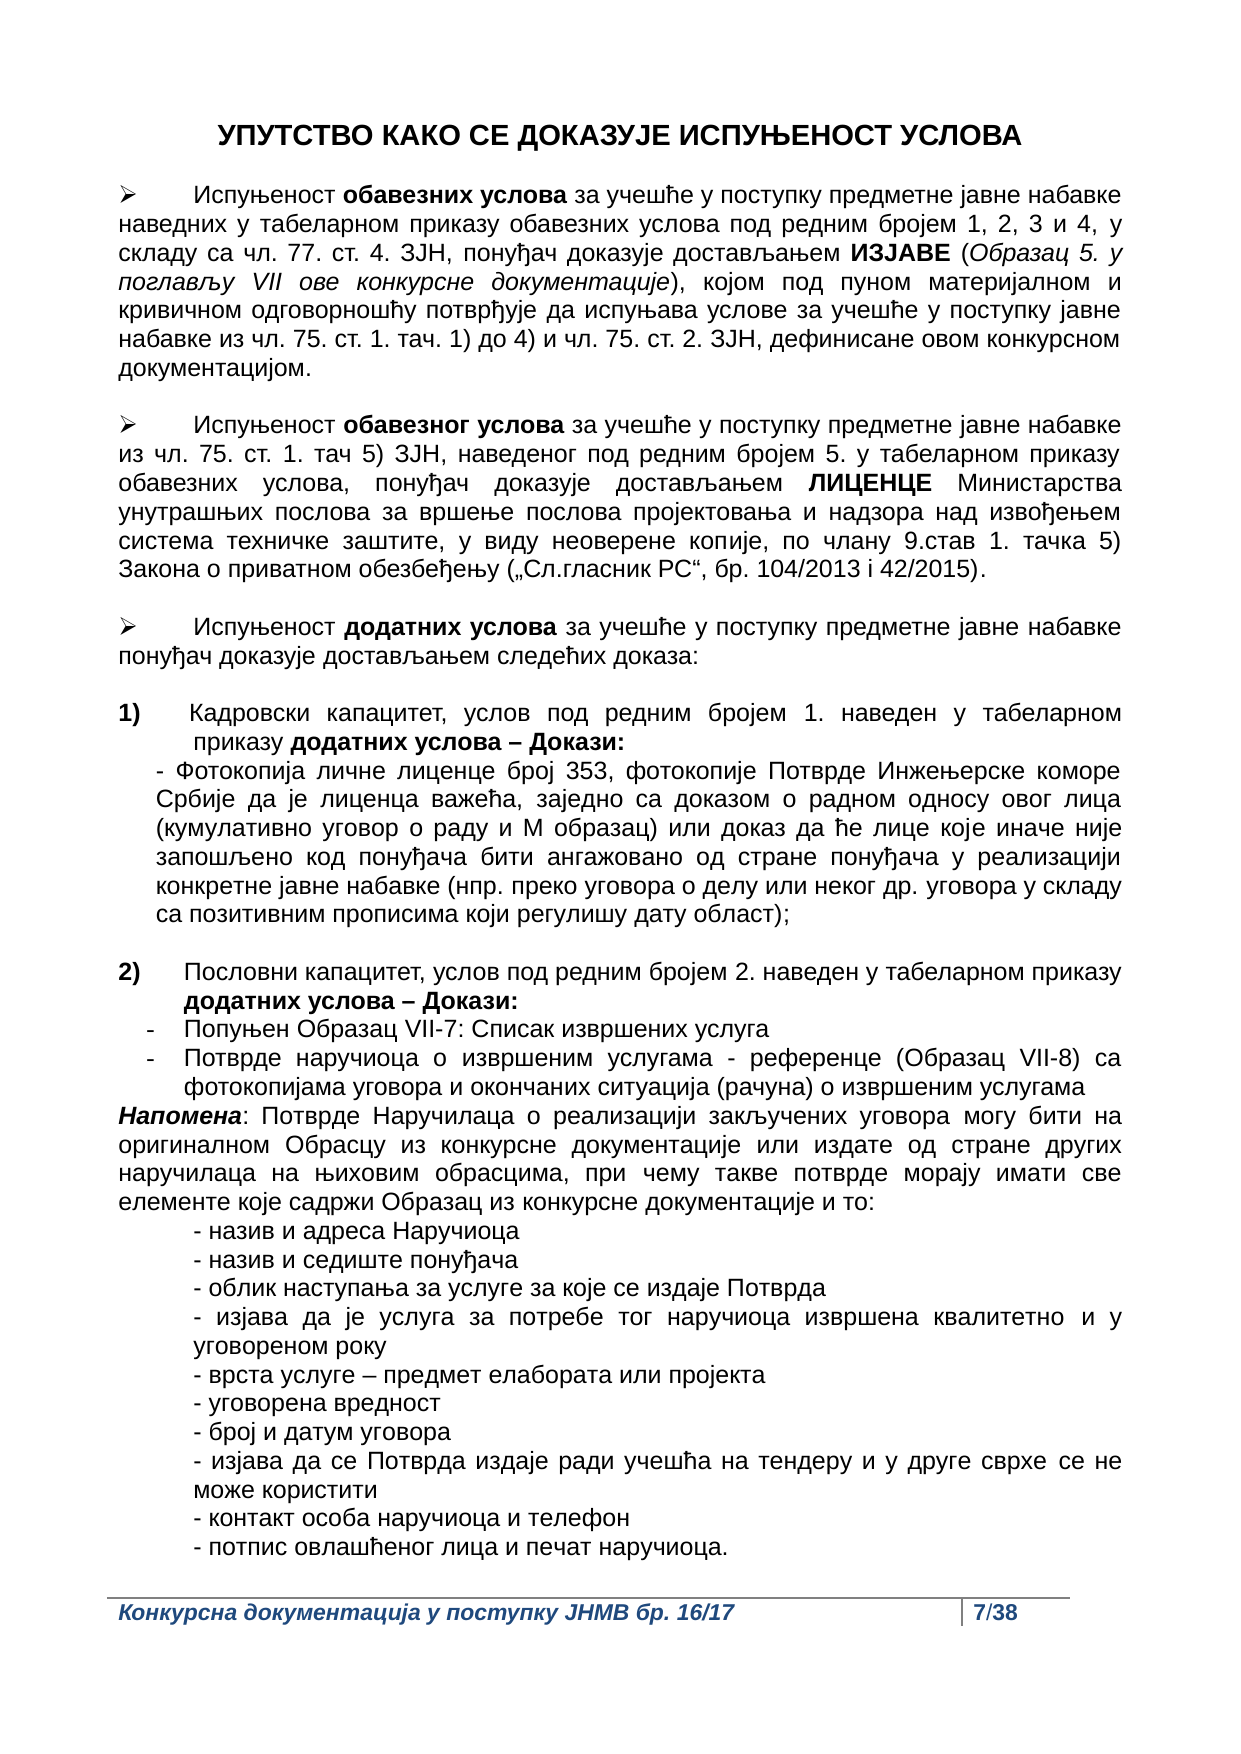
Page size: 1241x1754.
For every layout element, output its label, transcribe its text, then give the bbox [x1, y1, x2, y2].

list - потпис овлашћеног лица и печат наручиоца. [193, 1532, 1122, 1561]
list Испуњеност обавезног услова за учешће у поступку предметне јавне набавке из чл. 75. ст. 1. тач 5) ЗЈН, наведеног под редним бројем 5. у табеларном приказу обавезних услова, понуђач доказује достављањем ЛИЦЕНЦЕ Министарства унутрашњих послова за вршење послова пројектовања и надзора над извођењем система техничке заштите, у виду неоверене копије, по члану 9.став 1. тачка 5) Закона о приватном обезбеђењу („Сл.гласник РС“, бр. 104/2013 i 42/2015). [118, 411, 1122, 583]
list - контакт особа наручиоца и телефон [193, 1503, 1122, 1532]
list Попуњен Образац VII-7: Списак извршених услуга [146, 1014, 1122, 1043]
list УПУТСТВО КАКО СЕ ДОКАЗУЈЕ ИСПУЊЕНОСТ УСЛОВА [118, 118, 1122, 152]
text - Фотокопија личне лиценце број 353, фотокопије Потврде Инжењерске коморе Србије да је лиценца важећа, заједно са доказом о радном односу овог лица (кумулативно уговор о раду и М образац) или доказ да ће лице које иначе није запошљено код понуђача бити ангажовано од стране понуђача у реализацији конкретне јавне набавке (нпр. преко уговора о делу или неког др. уговора у складу са позитивним прописима који регулишу дату област); [156, 756, 1122, 928]
list Пословни капацитет, услов под редним бројем 2. наведен у табеларном приказу додатних услова – Докази: [118, 957, 1122, 1014]
list - изјава да је услуга за потребе тог наручиоца извршена квалитетно и у уговореном року [193, 1302, 1122, 1360]
list - изјава да се Потврда издаје ради учешћа на тендеру и у друге сврхе се не може користити [193, 1446, 1122, 1503]
list Потврде наручиоца о извршеним услугама - референце (Образац VII-8) са фотокопијама уговора и окончаних ситуација (рачуна) о извршеним услугама [146, 1043, 1122, 1101]
list - број и датум уговора [193, 1417, 1122, 1446]
list - назив и адреса Наручиоца [193, 1216, 1122, 1245]
list Испуњеност додатних услова за учешће у поступку предметне јавне набавке понуђач доказује достављањем следећих доказа: [118, 612, 1122, 669]
list Испуњеност обавезних услова за учешће у поступку предметне јавне набавке наведних у табеларном приказу обавезних услова под редним бројем 1, 2, 3 и 4, у складу са чл. 77. ст. 4. ЗЈН, понуђач доказује достављањем ИЗЈАВЕ (Образац 5. у поглављу VII ове конкурсне документације), којом под пуном материјалном и кривичном одговорношћу потврђује да испуњава услове за учешће у поступку јавне набавке из чл. 75. ст. 1. тач. 1) до 4) и чл. 75. ст. 2. ЗЈН, дефинисане овом конкурсном документацијом. [118, 180, 1122, 382]
list - облик наступања за услуге за које се издаје Потврда [193, 1273, 1122, 1302]
list - врста услуге – предмет елабората или пројекта [193, 1360, 1122, 1388]
text Напомена: Потврде Наручилаца о реализацији закључених уговора могу бити на оригиналном Обрасцу из конкурсне документације или издате од стране других наручилаца на њиховим обрасцима, при чему такве потврде морају имати све елементе које садржи Образац из конкурсне документације и то: [118, 1101, 1122, 1216]
list - назив и седиште понуђача [193, 1245, 1122, 1273]
list - уговорена вредност [193, 1388, 1122, 1417]
list Кадровски капацитет, услов под редним бројем 1. наведен у табеларном приказу додатних услова – Докази: [118, 698, 1122, 756]
